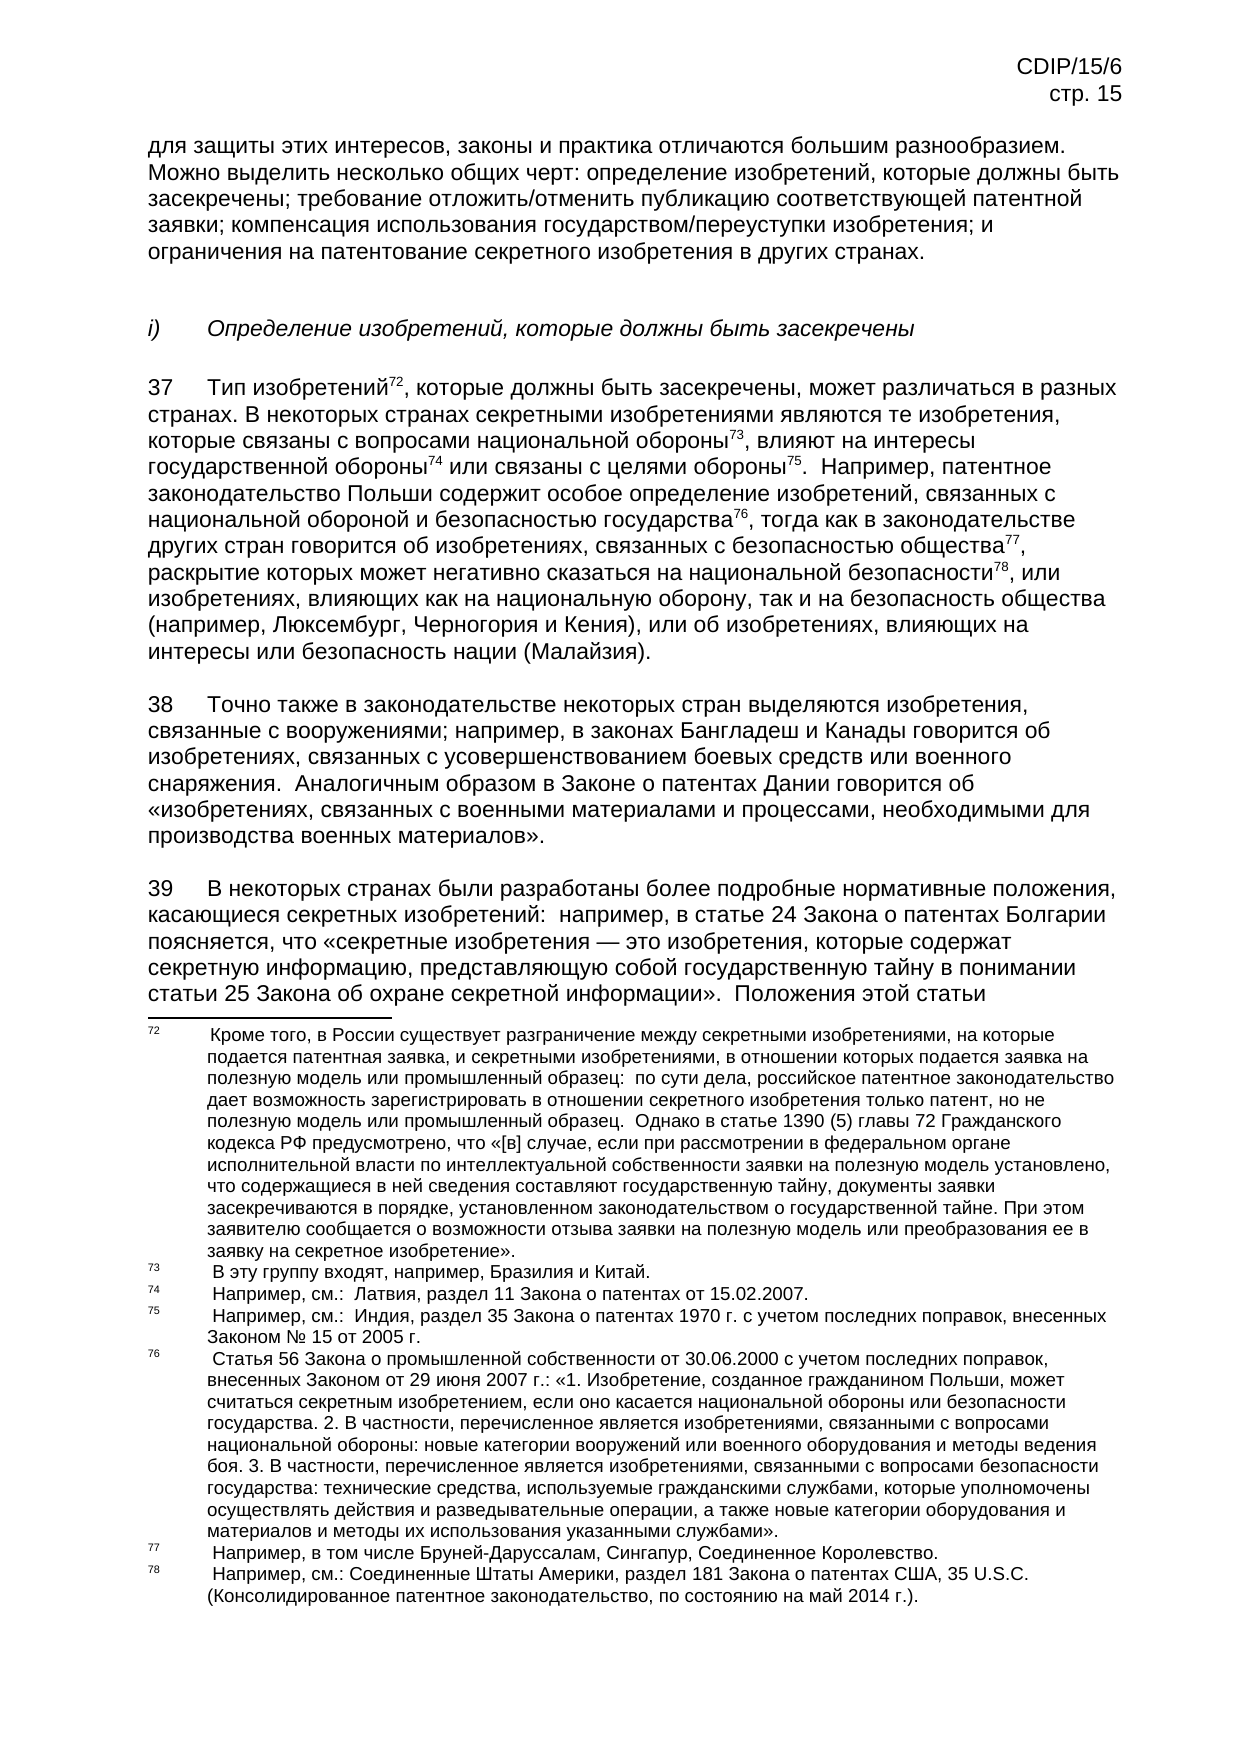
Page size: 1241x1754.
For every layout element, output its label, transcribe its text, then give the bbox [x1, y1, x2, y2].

text В некоторых странах были разработаны более подробные нормативные положения, касающиеся секретных изобретений: например, в статье 24 Закона о патентах Болгарии поясняется, что «секретные изобретения — это изобретения, которые содержат секретную информацию, представляющую собой государственную тайну в понимании статьи 25 Закона об охране секретной информации». Положения этой статьи предусматривают, что «государственной тайной является такая информация (перечисленная в Перечне 1), несанкционированный доступ к которой может стать угрозой или нанести ущерб интересам Республики Болгария в области национальной безопасности, обороны, внешней политики или охраны конституционного порядка». Поэтому Перечень 1 содержит длинный и подробный список того, что может считаться секретным изобретением. В основе законодательства других стран лежит более широкий подход: например, в Законе о промышленной собственности Демократической Республики Конго говорится, что «изобретения и открытия (...), представляющие особый интерес с точки зрения национальных интересов, могут быть засекречены. Они могут касаться любой сферы, особенно сферы национальной обороны и безопасности». [148, 875, 1122, 1007]
subtitle i) Определение изобретений, которые должны быть засекречены [148, 315, 1122, 342]
text Тип изобретений, которые должны быть засекречены, может различаться в разных странах. В некоторых странах секретными изобретениями являются те изобретения, которые связаны с вопросами национальной обороны, влияют на интересы государственной обороны или связаны с целями обороны. Например, патентное законодательство Польши содержит особое определение изобретений, связанных с национальной обороной и безопасностью государства, тогда как в законодательстве других стран говорится об изобретениях, связанных с безопасностью общества, раскрытие которых может негативно сказаться на национальной безопасности, или изобретениях, влияющих как на национальную оборону, так и на безопасность общества (например, Люксембург, Черногория и Кения), или об изобретениях, влияющих на интересы или безопасность нации (Малайзия). [148, 374, 1122, 664]
text Поскольку государства-члены имеют возможность самостоятельно определять, в чем заключаются их «основные интересы безопасности» и какие меры следует принять для защиты этих интересов, законы и практика отличаются большим разнообразием. Можно выделить несколько общих черт: определение изобретений, которые должны быть засекречены; требование отложить/отменить публикацию соответствующей патентной заявки; компенсация использования государством/переуступки изобретения; и ограничения на патентование секретного изобретения в других странах. [148, 132, 1122, 264]
text Точно также в законодательстве некоторых стран выделяются изобретения, связанные с вооружениями; например, в законах Бангладеш и Канады говорится об изобретениях, связанных с усовершенствованием боевых средств или военного снаряжения. Аналогичным образом в Законе о патентах Дании говорится об «изобретениях, связанных с военными материалами и процессами, необходимыми для производства военных материалов». [148, 691, 1122, 849]
